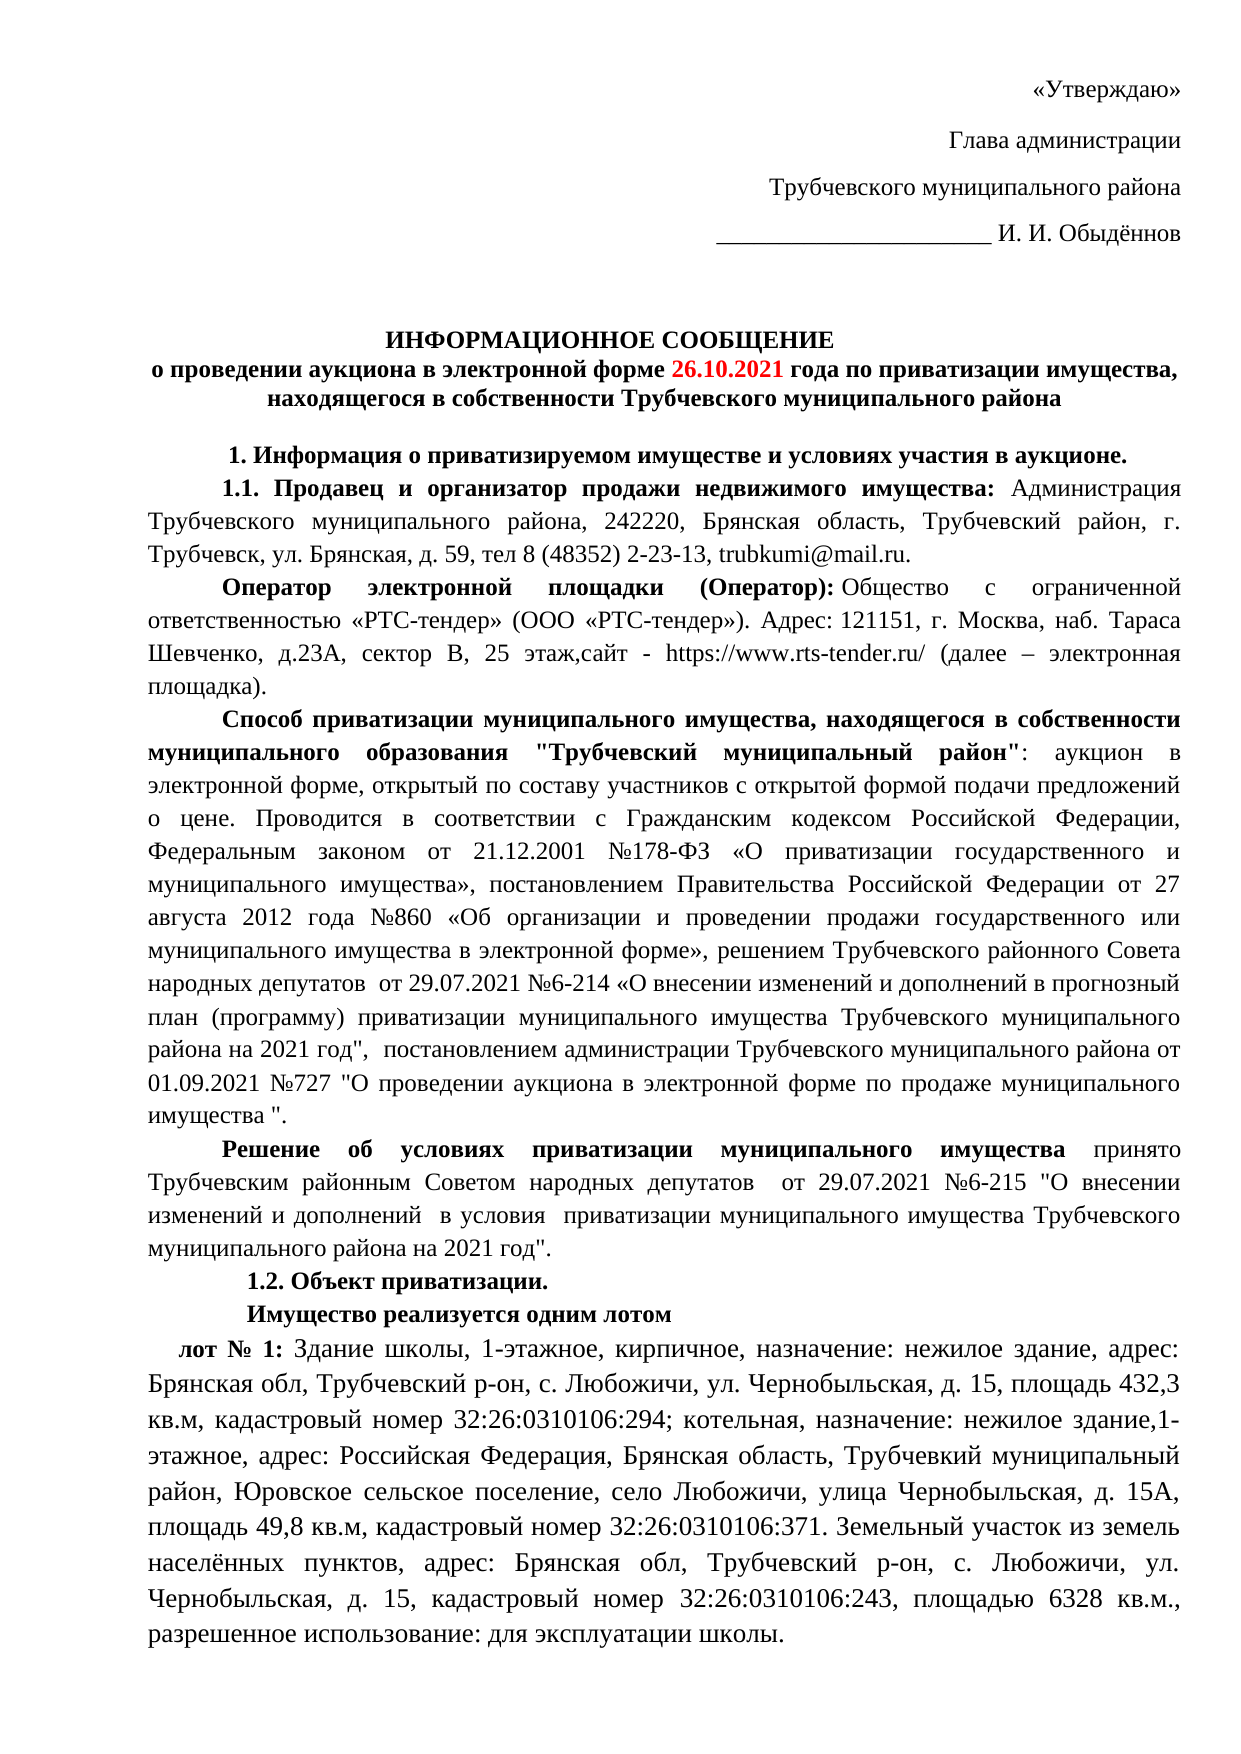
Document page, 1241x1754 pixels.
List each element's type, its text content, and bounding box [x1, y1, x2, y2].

text «Утверждаю» [148, 74, 1181, 103]
text 1.1. Продавец и организатор продажи недвижимого имущества: Администрация Трубчевского муниципального района, 242220, Брянская область, Трубчевский район, г. Трубчевск, ул. Брянская, д. 59, тел 8 (48352) 2-23-13, trubkumi@mail.ru. [148, 473, 1181, 568]
text 1. Информация о приватизируемом имуществе и условиях участия в аукционе. [148, 440, 1181, 469]
text Глава администрации [89, 128, 1181, 153]
text ______________________ И. И. Обыдённов [89, 221, 1181, 247]
text Оператор электронной площадки (Оператор): Общество с ограниченной ответственностью «РТС-тендер» (ООО «РТС-тендер»). Адрес: 121151, г. Москва, наб. Тараса Шевченко, д.23А, сектор В, 25 этаж,cайт - https://www.rts-tender.ru/ (далее – электронная площадка). [148, 572, 1181, 700]
text Решение об условиях приватизации муниципального имущества принято Трубчевским районным Советом народных депутатов от 29.07.2021 №6-215 "О внесении изменений и дополнений в условия приватизации муниципального имущества Трубчевского муниципального района на 2021 год". [148, 1134, 1181, 1261]
text о проведении аукциона в электронной форме 26.10.2021 года по приватизации имущества, находящегося в собственности Трубчевского муниципального района [148, 354, 1181, 411]
text Способ приватизации муниципального имущества, находящегося в собственности муниципального образования "Трубчевский муниципальный район": аукцион в электронной форме, открытый по составу участников с открытой формой подачи предложений о цене. Проводится в соответствии с Гражданским кодексом Российской Федерации, Федеральным законом от 21.12.2001 №178-ФЗ «О приватизации государственного и муниципального имущества», постановлением Правительства Российской Федерации от 27 августа 2012 года №860 «Об организации и проведении продажи государственного или муниципального имущества в электронной форме», решением Трубчевского районного Совета народных депутатов от 29.07.2021 №6-214 «О внесении изменений и дополнений в прогнозный план (программу) приватизации муниципального имущества Трубчевского муниципального района на 2021 год", постановлением администрации Трубчевского муниципального района от 01.09.2021 №727 "О проведении аукциона в электронной форме по продаже муниципального имущества ". [148, 704, 1181, 1129]
text лот № 1: Здание школы, 1-этажное, кирпичное, назначение: нежилое здание, адрес: Брянская обл, Трубчевский р-он, с. Любожичи, ул. Чернобыльская, д. 15, площадь 432,3 кв.м, кадастровый номер 32:26:0310106:294; котельная, назначение: нежилое здание,1-этажное, адрес: Российская Федерация, Брянская область, Трубчевкий муниципальный район, Юровское сельское поселение, село Любожичи, улица Чернобыльская, д. 15А, площадь 49,8 кв.м, кадастровый номер 32:26:0310106:371. Земельный участок из земель населённых пунктов, адрес: Брянская обл, Трубчевский р-он, с. Любожичи, ул. Чернобыльская, д. 15, кадастровый номер 32:26:0310106:243, площадью 6328 кв.м., разрешенное использование: для эксплуатации школы. [148, 1332, 1181, 1649]
text Трубчевского муниципального района [89, 174, 1181, 200]
list Имущество реализуется одним лотом [148, 1299, 1181, 1327]
text ИНФОРМАЦИОННОЕ СООБЩЕНИЕ [148, 325, 1181, 354]
list 1.2. Объект приватизации. [148, 1266, 1181, 1294]
